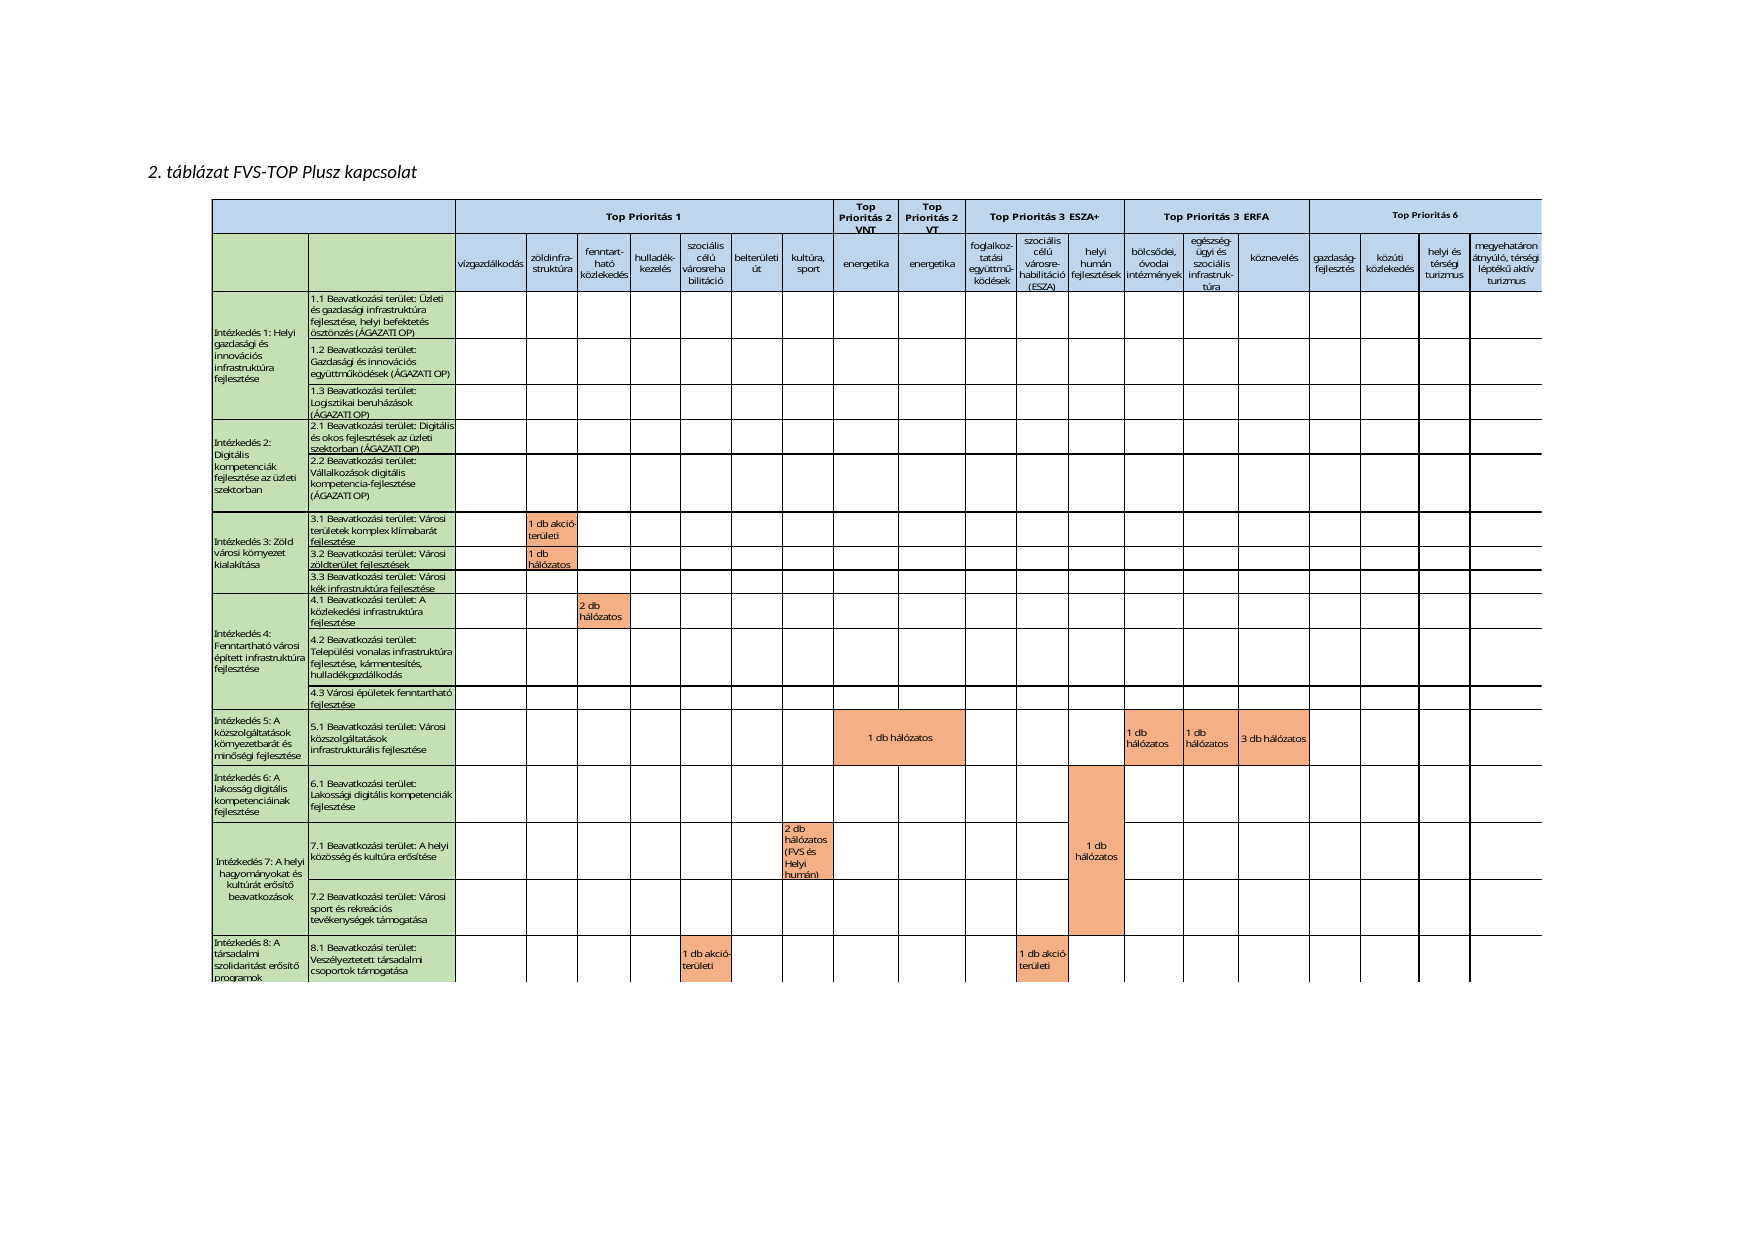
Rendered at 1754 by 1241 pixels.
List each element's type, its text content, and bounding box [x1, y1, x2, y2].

text 2. táblázat FVS-TOP Plusz kapcsolat [148, 160, 1606, 183]
